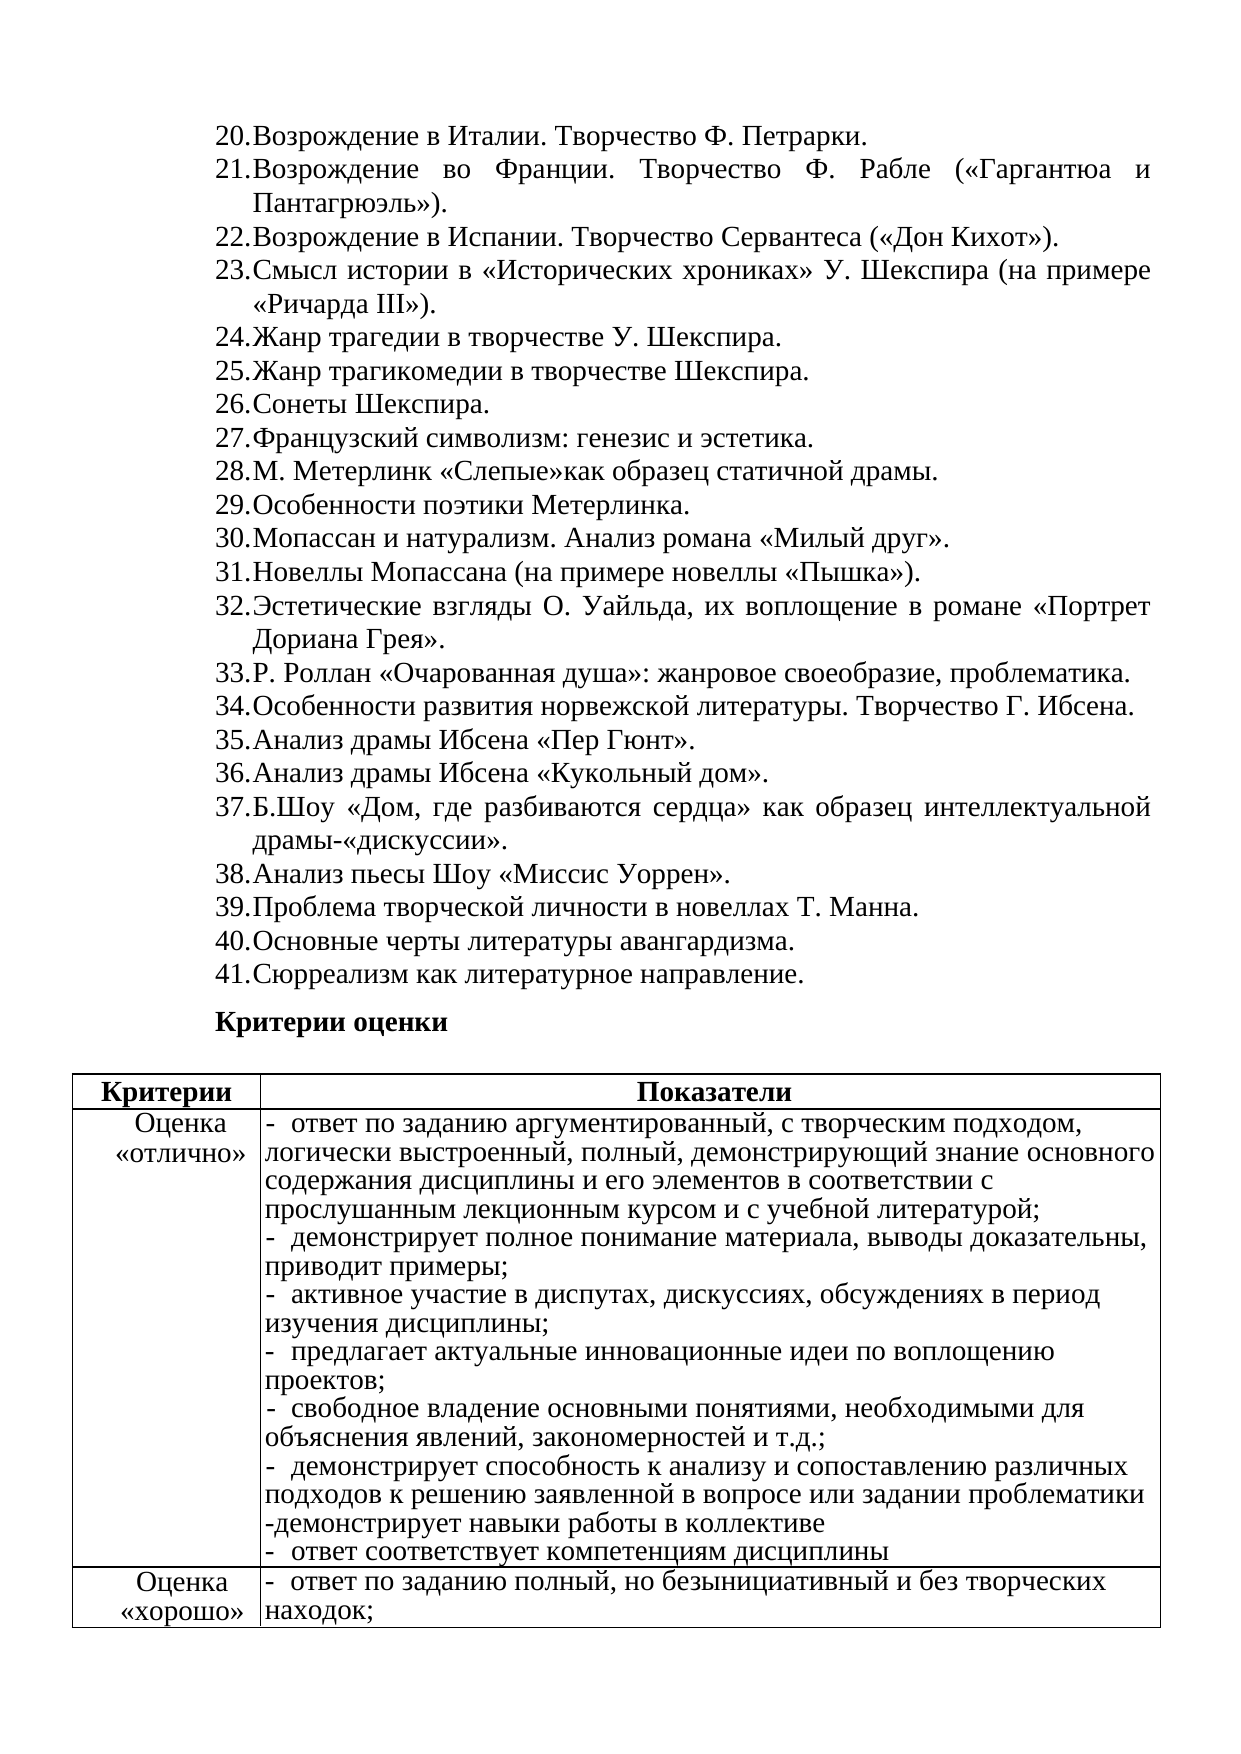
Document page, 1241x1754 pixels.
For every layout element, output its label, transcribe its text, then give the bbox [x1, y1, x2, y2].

list М. Метерлинк «Слепые»как образец статичной драмы. [215, 453, 1152, 487]
list Смысл истории в «Исторических хрониках» У. Шекспира (на примере «Ричарда III»). [215, 252, 1152, 319]
list Возрождение в Италии. Творчество Ф. Петрарки. [215, 118, 1152, 152]
list Мопассан и натурализм. Анализ романа «Милый друг». [215, 521, 1152, 554]
list Анализ драмы Ибсена «Кукольный дом». [215, 755, 1152, 789]
table_header Критерии [73, 1075, 260, 1108]
list Новеллы Мопассана (на примере новеллы «Пышка»). [215, 554, 1152, 588]
list Сюрреализм как литературное направление. [215, 957, 1152, 990]
list Р. Роллан «Очарованная душа»: жанровое своеобразие, проблематика. [215, 655, 1152, 688]
list Особенности развития норвежской литературы. Творчество Г. Ибсена. [215, 688, 1152, 722]
list Анализ пьесы Шоу «Миссис Уоррен». [215, 856, 1152, 889]
list Б.Шоу «Дом, где разбиваются сердца» как образец интеллектуальной драмы-«дискуссии». [215, 789, 1152, 856]
table_cell Оценка «отлично» [73, 1110, 260, 1566]
list Сонеты Шекспира. [215, 386, 1152, 420]
text Критерии оценки [215, 1001, 1152, 1035]
list Возрождение в Испании. Творчество Сервантеса («Дон Кихот»). [215, 219, 1152, 252]
list Анализ драмы Ибсена «Пер Гюнт». [215, 722, 1152, 755]
table_header Показатели [261, 1075, 1160, 1108]
list Жанр трагедии в творчестве У. Шекспира. [215, 319, 1152, 353]
list Особенности поэтики Метерлинка. [215, 487, 1152, 521]
list Жанр трагикомедии в творчестве Шекспира. [215, 353, 1152, 386]
list Эстетические взгляды О. Уайльда, их воплощение в романе «Портрет Дориана Грея». [215, 588, 1152, 655]
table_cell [261, 1568, 1160, 1626]
list Основные черты литературы авангардизма. [215, 923, 1152, 957]
list Французский символизм: генезис и эстетика. [215, 420, 1152, 453]
table_cell - ответ по заданию аргументированный, с творческим подходом, логически выстроенный, полный, демонстрирующий знание основного содержания дисциплины и его элементов в соответствии с прослушанным лекционным курсом и с учебной литературой; - демонстрирует полное понимание материала, выводы доказательны, приводит примеры; - активное участие в диспутах, дискуссиях, обсуждениях в период изучения дисциплины; - предлагает актуальные инновационные идеи по воплощению проектов; - свободное владение основными понятиями, необходимыми для объяснения явлений, закономерностей и т.д.; - демонстрирует способность к анализу и сопоставлению различных подходов к решению заявленной в вопросе или задании проблематики -демонстрирует навыки работы в коллективе - ответ соответствует компетенциям дисциплины [261, 1110, 1160, 1566]
table_cell Оценка «хорошо» [73, 1568, 260, 1626]
list Проблема творческой личности в новеллах Т. Манна. [215, 889, 1152, 923]
list Возрождение во Франции. Творчество Ф. Рабле («Гаргантюа и Пантагрюэль»). [215, 152, 1152, 219]
